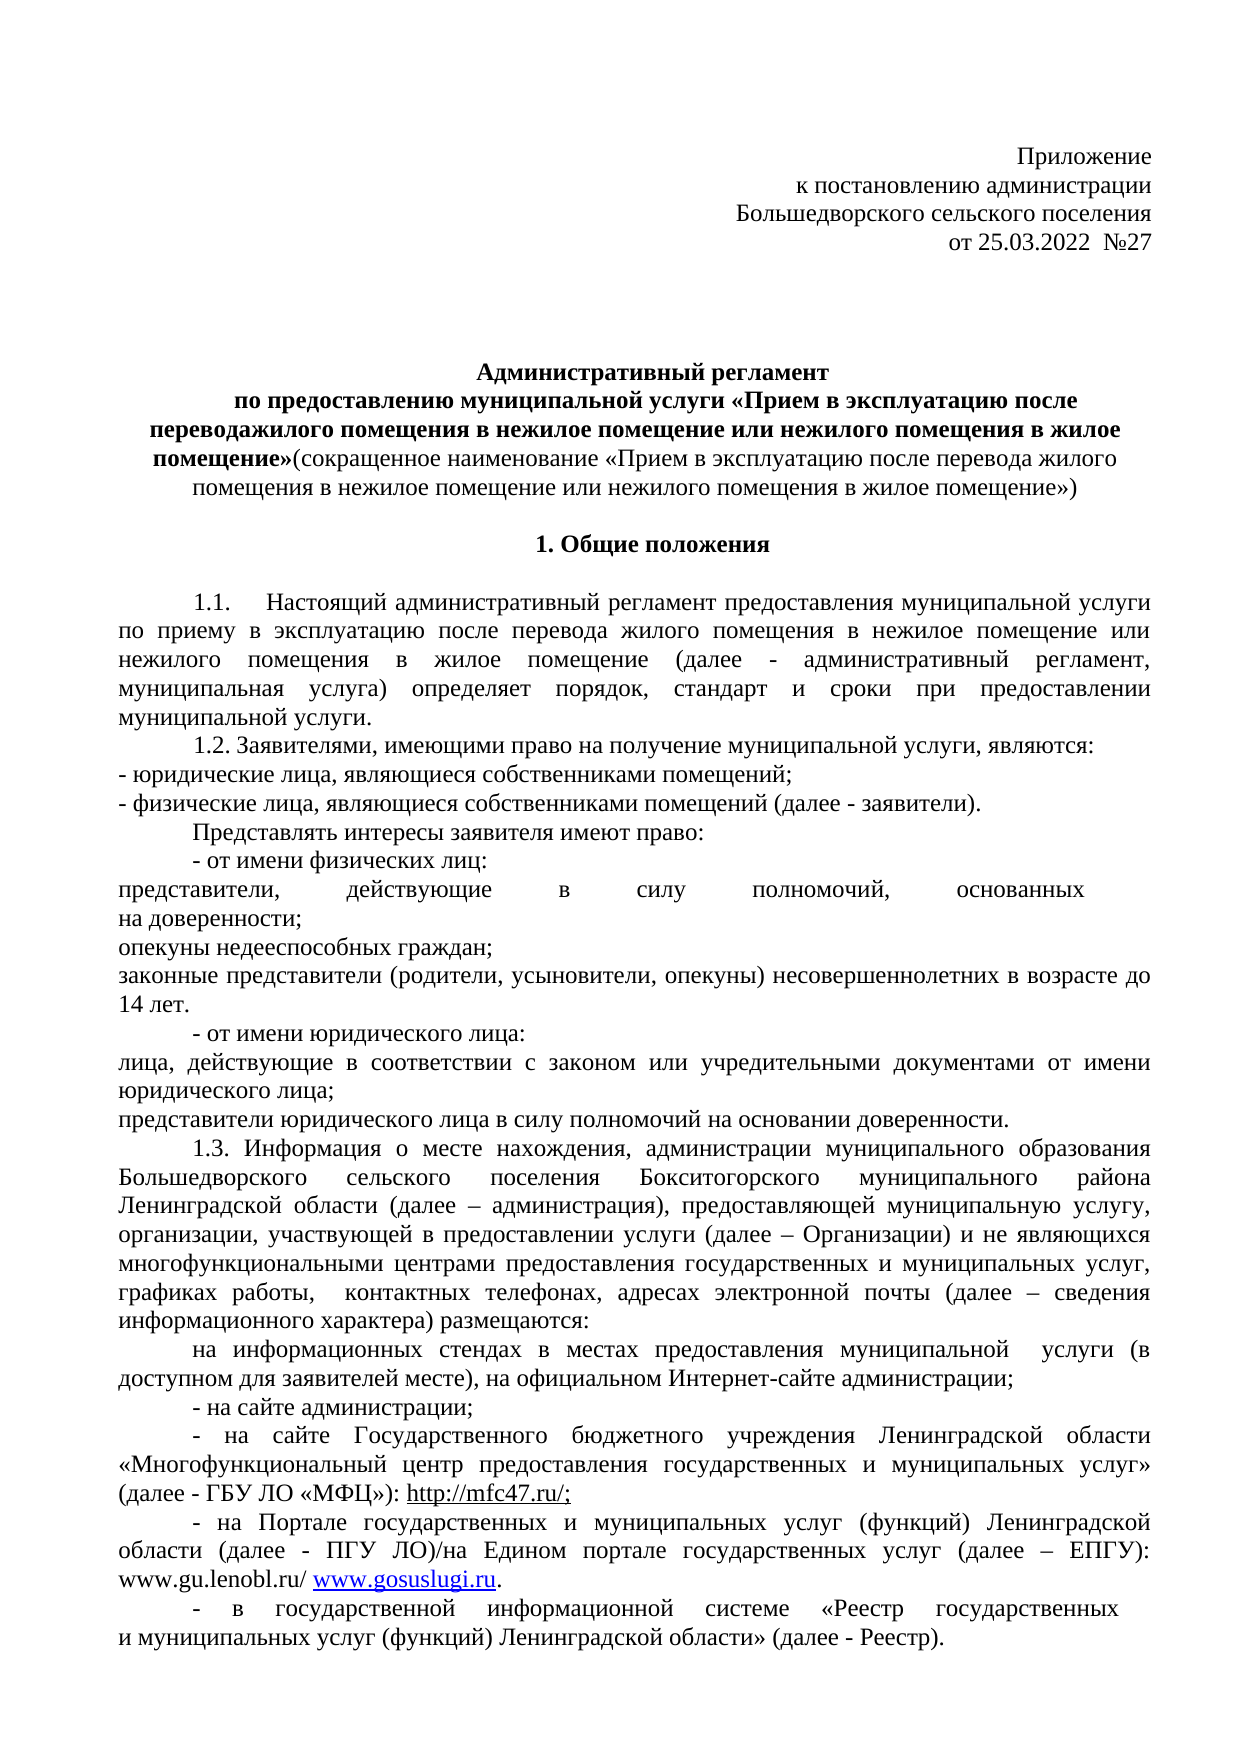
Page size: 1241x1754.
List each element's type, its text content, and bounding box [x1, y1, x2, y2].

text Представлять интересы заявителя имеют право: [118, 817, 1152, 845]
text опекуны недееспособных граждан; [118, 932, 1152, 960]
title Большедворского сельского поселения [118, 198, 1152, 227]
list на информационных стендах в местах предоставления муниципальной услуги (в доступном для заявителей месте), на официальном Интернет-сайте администрации; [118, 1334, 1152, 1392]
text Административный регламент [118, 357, 1152, 385]
list - на сайте администрации; [118, 1392, 1152, 1420]
text - от имени физических лиц: [118, 845, 1152, 874]
title к постановлению администрации [118, 170, 1152, 198]
list - на Портале государственных и муниципальных услуг (функций) Ленинградской области (далее - ПГУ ЛО)/на Едином портале государственных услуг (далее – ЕПГУ): www.gu.lenobl.ru/ www.gosuslugi.ru. [118, 1507, 1152, 1593]
text по предоставлению муниципальной услуги «Прием в эксплуатацию после переводажилого помещения в нежилое помещение или нежилого помещения в жилое помещение»(сокращенное наименование «Прием в эксплуатацию после перевода жилого помещения в нежилое помещение или нежилого помещения в жилое помещение») [118, 385, 1152, 500]
text Приложение [118, 141, 1152, 170]
text законные представители (родители, усыновители, опекуны) несовершеннолетних в возрасте до 14 лет. [118, 960, 1152, 1018]
list - в государственной информационной системе «Реестр государственных и муниципальных услуг (функций) Ленинградской области» (далее - Реестр). [118, 1593, 1152, 1650]
text - физические лица, являющиеся собственниками помещений (далее - заявители). [118, 788, 1152, 817]
text 1.3. Информация о месте нахождения, администрации муниципального образования Большедворского сельского поселения Бокситогорского муниципального района Ленинградской области (далее – администрация), предоставляющей муниципальную услугу, организации, участвующей в предоставлении услуги (далее – Организации) и не являющихся многофункциональными центрами предоставления государственных и муниципальных услуг, графиках работы, контактных телефонах, адресах электронной почты (далее – сведения информационного характера) размещаются: [118, 1133, 1152, 1334]
text - от имени юридического лица: [118, 1018, 1152, 1047]
list - на сайте Государственного бюджетного учреждения Ленинградской области «Многофункциональный центр предоставления государственных и муниципальных услуг» (далее - ГБУ ЛО «МФЦ»): http://mfc47.ru/; [118, 1420, 1152, 1507]
title от 25.03.2022 №27 [118, 227, 1152, 256]
list Настоящий административный регламент предоставления муниципальной услуги по приему в эксплуатацию после перевода жилого помещения в нежилое помещение или нежилого помещения в жилое помещение (далее - административный регламент, муниципальная услуга) определяет порядок, стандарт и сроки при предоставлении муниципальной услуги. [118, 587, 1152, 730]
text представители, действующие в силу полномочий, основанных на доверенности; [118, 874, 1152, 932]
text 1. Общие положения [118, 529, 1152, 558]
text представители юридического лица в силу полномочий на основании доверенности. [118, 1104, 1152, 1133]
text - юридические лица, являющиеся собственниками помещений; [118, 759, 1152, 788]
list Заявителями, имеющими право на получение муниципальной услуги, являются: [118, 730, 1152, 759]
text лица, действующие в соответствии с законом или учредительными документами от имени юридического лица; [118, 1047, 1152, 1104]
